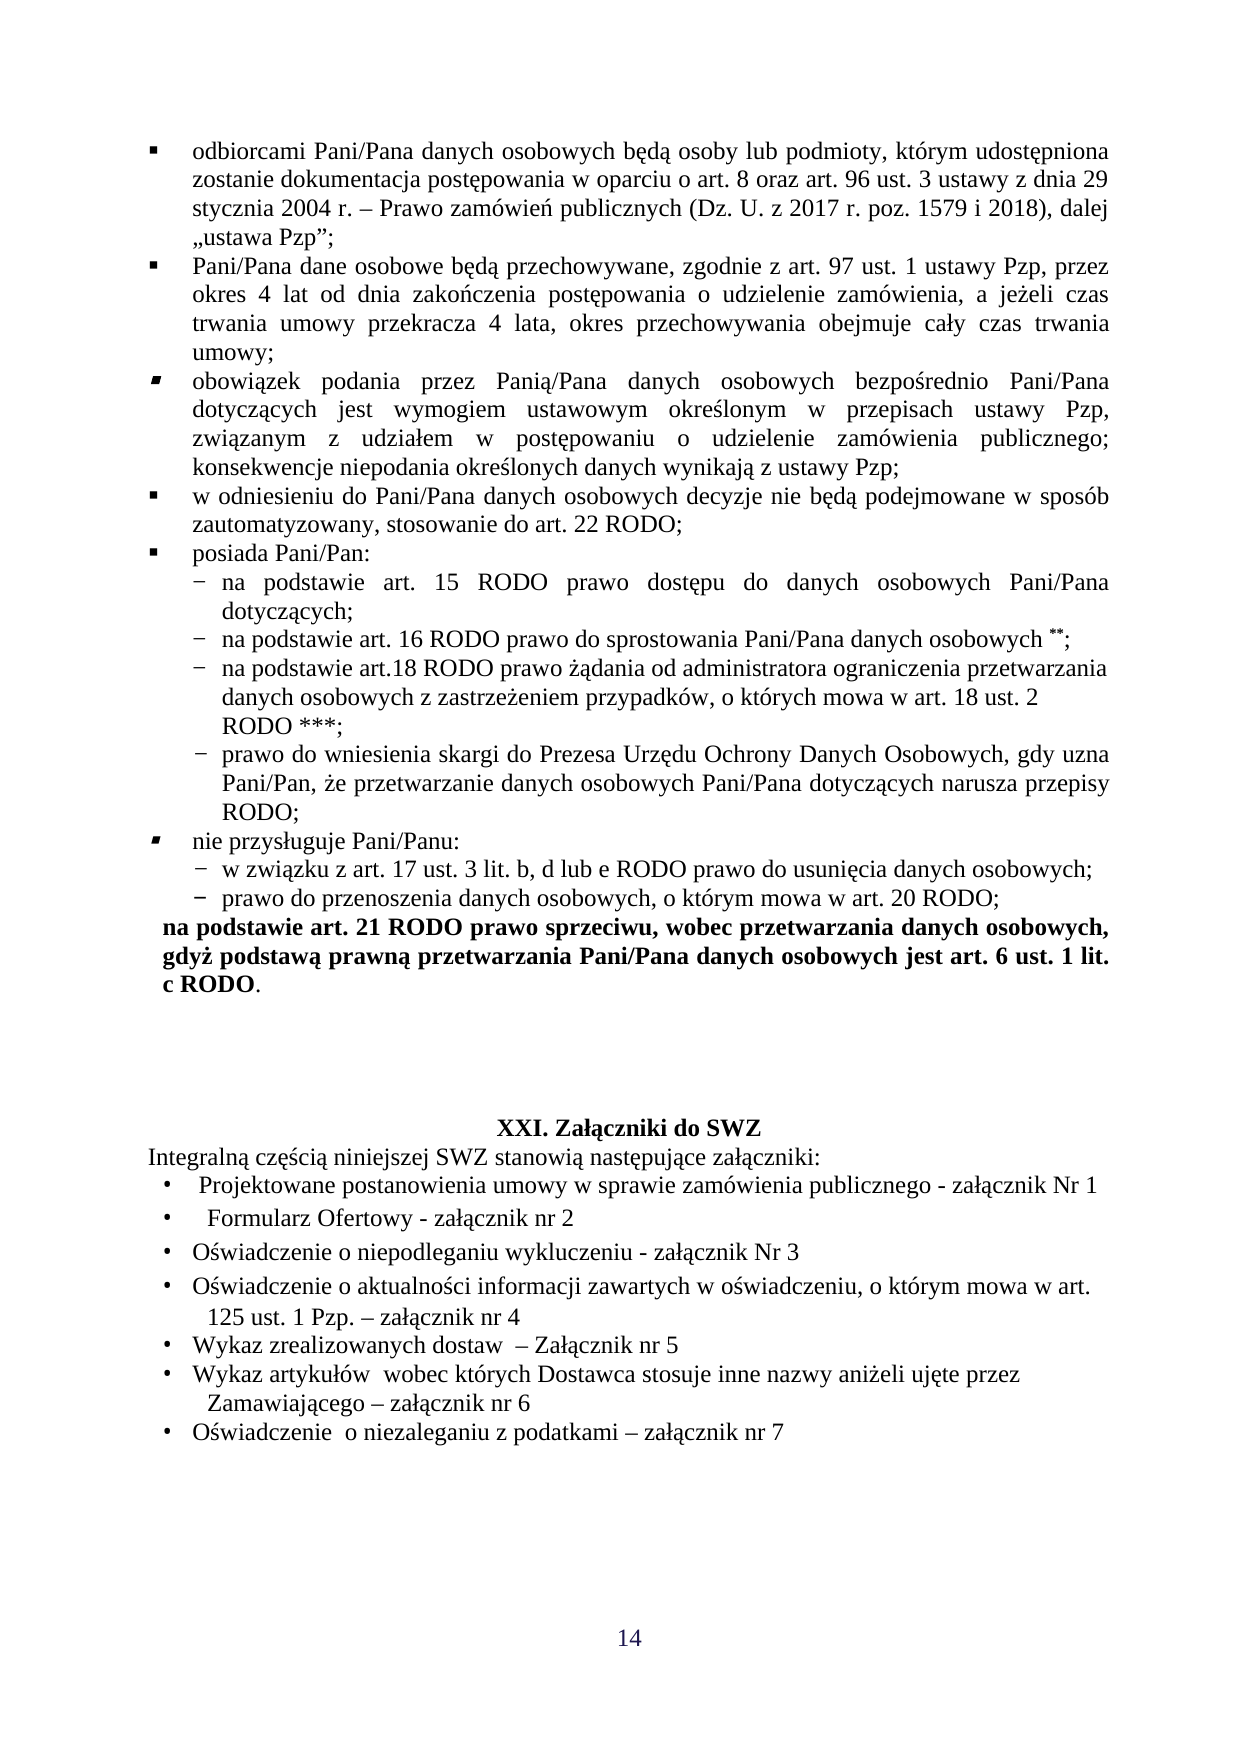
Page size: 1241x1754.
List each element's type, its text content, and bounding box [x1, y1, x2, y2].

list na podstawie art.18 RODO prawo żądania od administratora ograniczenia przetwarzania danych osobowych z zastrzeżeniem przypadków, o których mowa w art. 18 ust. 2 RODO ***; [192, 653, 1110, 739]
text 125 ust. 1 Pzp. – załącznik nr 4 [207, 1302, 1110, 1331]
list na podstawie art. 16 RODO prawo do sprostowania Pani/Pana danych osobowych **; [192, 624, 1110, 653]
list Projektowane postanowienia umowy w sprawie zamówienia publicznego - załącznik Nr 1 [162, 1171, 1110, 1200]
list w odniesieniu do Pani/Pana danych osobowych decyzje nie będą podejmowane w sposób zautomatyzowany, stosowanie do art. 22 RODO; [148, 481, 1110, 538]
list obowiązek podania przez Panią/Pana danych osobowych bezpośrednio Pani/Pana dotyczących jest wymogiem ustawowym określonym w przepisach ustawy Pzp, związanym z udziałem w postępowaniu o udzielenie zamówienia publicznego; konsekwencje niepodania określonych danych wynikają z ustawy Pzp; [148, 366, 1110, 481]
list prawo do wniesienia skargi do Prezesa Urzędu Ochrony Danych Osobowych, gdy uzna Pani/Pan, że przetwarzanie danych osobowych Pani/Pana dotyczących narusza przepisy RODO; [192, 739, 1110, 826]
list Oświadczenie o niezaleganiu z podatkami – załącznik nr 7 [162, 1418, 1113, 1447]
list nie przysługuje Pani/Panu: [148, 826, 1110, 854]
text Integralną częścią niniejszej SWZ stanowią następujące załączniki: [148, 1142, 1110, 1171]
list Oświadczenie o aktualności informacji zawartych w oświadczeniu, o którym mowa w art. [162, 1268, 1110, 1302]
list Formularz Ofertowy - załącznik nr 2 [162, 1200, 1110, 1234]
text XXI. Załączniki do SWZ [148, 1113, 1110, 1142]
list Wykaz zrealizowanych dostaw – Załącznik nr 5 [162, 1331, 1113, 1360]
list odbiorcami Pani/Pana danych osobowych będą osoby lub podmioty, którym udostępniona zostanie dokumentacja postępowania w oparciu o art. 8 oraz art. 96 ust. 3 ustawy z dnia 29 stycznia 2004 r. – Prawo zamówień publicznych (Dz. U. z 2017 r. poz. 1579 i 2018), dalej „ustawa Pzp”; [148, 136, 1110, 251]
list Wykaz artykułów wobec których Dostawca stosuje inne nazwy aniżeli ujęte przez Zamawiającego – załącznik nr 6 [162, 1360, 1113, 1418]
list posiada Pani/Pan: [148, 538, 1110, 567]
list prawo do przenoszenia danych osobowych, o którym mowa w art. 20 RODO; [192, 883, 1110, 912]
list Pani/Pana dane osobowe będą przechowywane, zgodnie z art. 97 ust. 1 ustawy Pzp, przez okres 4 lat od dnia zakończenia postępowania o udzielenie zamówienia, a jeżeli czas trwania umowy przekracza 4 lata, okres przechowywania obejmuje cały czas trwania umowy; [148, 251, 1110, 366]
list Oświadczenie o niepodleganiu wykluczeniu - załącznik Nr 3 [162, 1234, 1110, 1268]
text na podstawie art. 21 RODO prawo sprzeciwu, wobec przetwarzania danych osobowych, gdyż podstawą prawną przetwarzania Pani/Pana danych osobowych jest art. 6 ust. 1 lit. c RODO. [162, 912, 1110, 998]
list na podstawie art. 15 RODO prawo dostępu do danych osobowych Pani/Pana dotyczących; [192, 567, 1110, 624]
list w związku z art. 17 ust. 3 lit. b, d lub e RODO prawo do usunięcia danych osobowych; [192, 854, 1110, 883]
